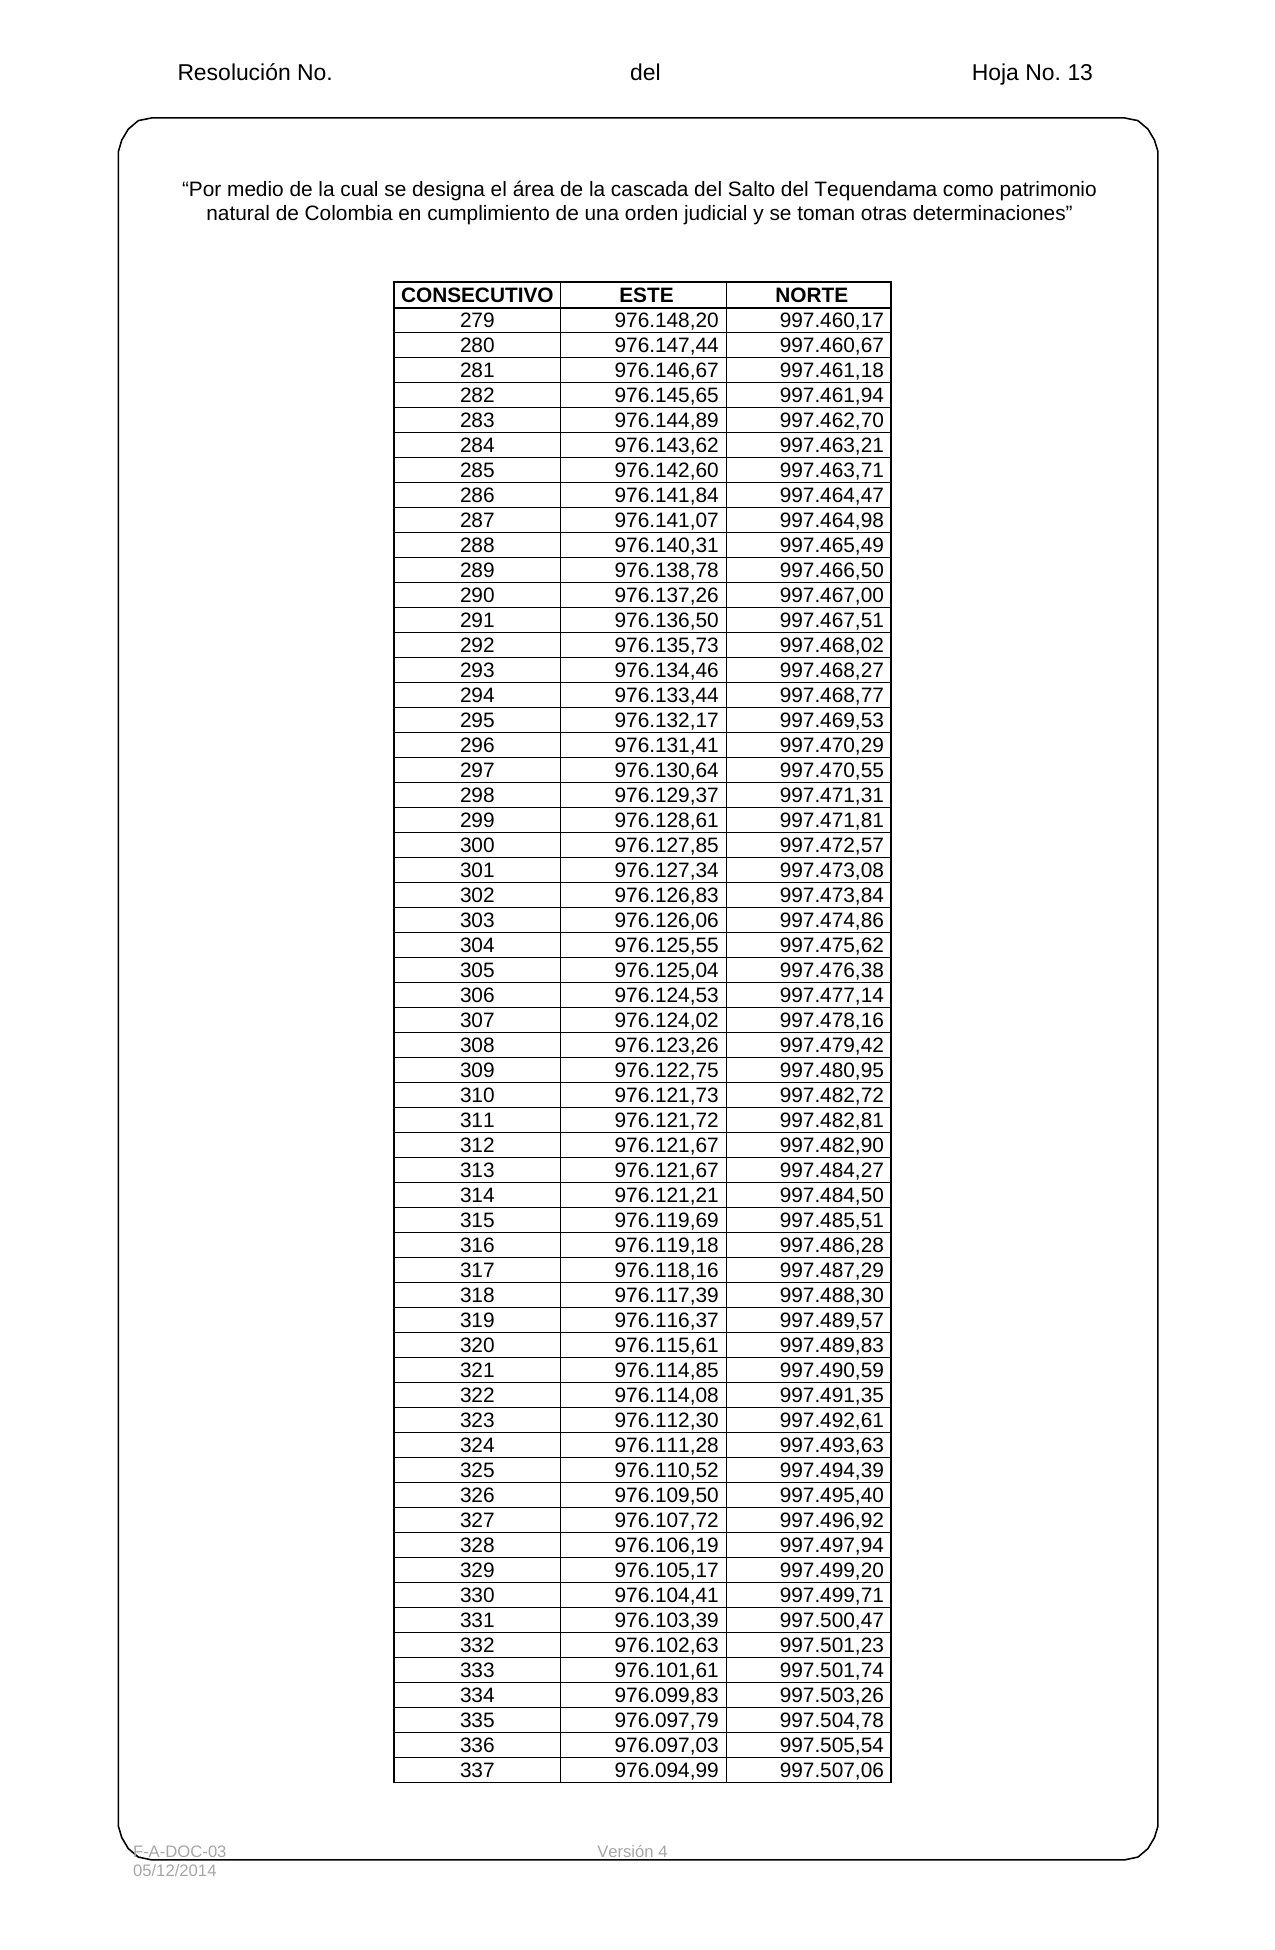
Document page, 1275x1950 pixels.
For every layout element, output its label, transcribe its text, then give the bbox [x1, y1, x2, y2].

table_cell 286 [395, 483, 560, 507]
table_cell 997.484,50 [727, 1183, 890, 1207]
table_cell 281 [395, 358, 560, 382]
table_cell 976.102,63 [561, 1633, 726, 1657]
table_cell 335 [395, 1708, 560, 1732]
table_cell 997.473,08 [727, 858, 890, 882]
table_cell 976.121,73 [561, 1083, 726, 1107]
table_cell 300 [395, 833, 560, 857]
table_cell 997.491,35 [727, 1383, 890, 1407]
table_cell 976.107,72 [561, 1508, 726, 1532]
table_cell 295 [395, 708, 560, 732]
table_cell 327 [395, 1508, 560, 1532]
table_cell 997.496,92 [727, 1508, 890, 1532]
table_cell 997.503,26 [727, 1683, 890, 1707]
table_cell 997.501,74 [727, 1658, 890, 1682]
table_cell 976.122,75 [561, 1058, 726, 1082]
table_cell 317 [395, 1258, 560, 1282]
table_cell 976.115,61 [561, 1333, 726, 1357]
table_cell 279 [395, 309, 560, 332]
table_cell 997.475,62 [727, 933, 890, 957]
table_cell 322 [395, 1383, 560, 1407]
table_cell 326 [395, 1483, 560, 1507]
table_cell 320 [395, 1333, 560, 1357]
table_cell 997.463,21 [727, 433, 890, 457]
table_cell 997.464,98 [727, 508, 890, 532]
table_cell 997.482,81 [727, 1108, 890, 1132]
table_cell 997.499,20 [727, 1558, 890, 1582]
table_cell 976.094,99 [561, 1758, 726, 1782]
table_cell 997.504,78 [727, 1708, 890, 1732]
table_cell 301 [395, 858, 560, 882]
table_cell 976.136,50 [561, 608, 726, 632]
table_cell 997.484,27 [727, 1158, 890, 1182]
table_cell 997.467,00 [727, 583, 890, 607]
table_cell 976.133,44 [561, 683, 726, 707]
table_cell 997.463,71 [727, 458, 890, 482]
table_cell 325 [395, 1458, 560, 1482]
table_cell 997.489,57 [727, 1308, 890, 1332]
table_cell 976.141,07 [561, 508, 726, 532]
table_cell 976.111,28 [561, 1433, 726, 1457]
table_cell 290 [395, 583, 560, 607]
table_cell 976.127,85 [561, 833, 726, 857]
table_cell 997.489,83 [727, 1333, 890, 1357]
table_cell 976.121,21 [561, 1183, 726, 1207]
table_cell 976.146,67 [561, 358, 726, 382]
table_cell 997.487,29 [727, 1258, 890, 1282]
table_cell 288 [395, 533, 560, 557]
table_cell 997.495,40 [727, 1483, 890, 1507]
table_cell 997.476,38 [727, 958, 890, 982]
table_cell 293 [395, 658, 560, 682]
table_cell 997.480,95 [727, 1058, 890, 1082]
table_cell 976.104,41 [561, 1583, 726, 1607]
table_cell 324 [395, 1433, 560, 1457]
table_cell 976.099,83 [561, 1683, 726, 1707]
table_cell 315 [395, 1208, 560, 1232]
table_cell 976.145,65 [561, 383, 726, 407]
table_cell 997.490,59 [727, 1358, 890, 1382]
table_cell 997.499,71 [727, 1583, 890, 1607]
table_cell 976.125,04 [561, 958, 726, 982]
table_cell 314 [395, 1183, 560, 1207]
table_cell 976.114,08 [561, 1383, 726, 1407]
table_cell 311 [395, 1108, 560, 1132]
table_cell 976.130,64 [561, 758, 726, 782]
table_cell 289 [395, 558, 560, 582]
table_cell 285 [395, 458, 560, 482]
table_cell 294 [395, 683, 560, 707]
table_cell 303 [395, 908, 560, 932]
table_cell 318 [395, 1283, 560, 1307]
table_cell 305 [395, 958, 560, 982]
table_cell 337 [395, 1758, 560, 1782]
table_cell 997.467,51 [727, 608, 890, 632]
table_cell 299 [395, 808, 560, 832]
table_cell 976.124,53 [561, 983, 726, 1007]
table_cell 976.144,89 [561, 408, 726, 432]
table_cell 997.482,72 [727, 1083, 890, 1107]
table_cell 997.507,06 [727, 1758, 890, 1782]
table_cell 997.464,47 [727, 483, 890, 507]
table_cell 976.097,79 [561, 1708, 726, 1732]
table_cell 976.135,73 [561, 633, 726, 657]
table_cell 997.462,70 [727, 408, 890, 432]
table_cell 323 [395, 1408, 560, 1432]
table_cell 308 [395, 1033, 560, 1057]
table_cell 336 [395, 1733, 560, 1757]
table_cell 976.117,39 [561, 1283, 726, 1307]
table_cell 976.143,62 [561, 433, 726, 457]
table_cell 997.468,27 [727, 658, 890, 682]
table_header CONSECUTIVO [395, 283, 560, 307]
table_cell 997.461,94 [727, 383, 890, 407]
table_cell 976.119,69 [561, 1208, 726, 1232]
table_cell 976.112,30 [561, 1408, 726, 1432]
table_cell 997.492,61 [727, 1408, 890, 1432]
table_cell 976.110,52 [561, 1458, 726, 1482]
table_cell 304 [395, 933, 560, 957]
table_cell 976.148,20 [561, 309, 726, 332]
table_cell 976.101,61 [561, 1658, 726, 1682]
table_cell 976.121,67 [561, 1158, 726, 1182]
table_cell 313 [395, 1158, 560, 1182]
table_cell 334 [395, 1683, 560, 1707]
table_cell 283 [395, 408, 560, 432]
table_cell 312 [395, 1133, 560, 1157]
table_cell 333 [395, 1658, 560, 1682]
table_cell 287 [395, 508, 560, 532]
table_cell 976.131,41 [561, 733, 726, 757]
table_cell 316 [395, 1233, 560, 1257]
table_cell 321 [395, 1358, 560, 1382]
table_cell 997.488,30 [727, 1283, 890, 1307]
table_cell 976.141,84 [561, 483, 726, 507]
table_cell 976.138,78 [561, 558, 726, 582]
table_cell 997.500,47 [727, 1608, 890, 1632]
table_cell 997.501,23 [727, 1633, 890, 1657]
table_cell 997.505,54 [727, 1733, 890, 1757]
table_cell 329 [395, 1558, 560, 1582]
table_cell 976.097,03 [561, 1733, 726, 1757]
table_cell 976.119,18 [561, 1233, 726, 1257]
table_cell 997.471,31 [727, 783, 890, 807]
table_cell 280 [395, 333, 560, 357]
table_cell 976.132,17 [561, 708, 726, 732]
table_cell 310 [395, 1083, 560, 1107]
table_cell 306 [395, 983, 560, 1007]
table_cell 976.142,60 [561, 458, 726, 482]
table_cell 997.473,84 [727, 883, 890, 907]
table_cell 997.477,14 [727, 983, 890, 1007]
table_cell 997.466,50 [727, 558, 890, 582]
table_cell 328 [395, 1533, 560, 1557]
table_cell 976.105,17 [561, 1558, 726, 1582]
table_cell 309 [395, 1058, 560, 1082]
table_cell 319 [395, 1308, 560, 1332]
table_cell 976.137,26 [561, 583, 726, 607]
table_cell 997.468,77 [727, 683, 890, 707]
table_cell 976.116,37 [561, 1308, 726, 1332]
table_cell 997.474,86 [727, 908, 890, 932]
table_cell 997.497,94 [727, 1533, 890, 1557]
table_cell 997.485,51 [727, 1208, 890, 1232]
table_cell 976.106,19 [561, 1533, 726, 1557]
table_cell 976.127,34 [561, 858, 726, 882]
table_cell 997.471,81 [727, 808, 890, 832]
table_cell 330 [395, 1583, 560, 1607]
table_cell 291 [395, 608, 560, 632]
table_cell 997.479,42 [727, 1033, 890, 1057]
table_cell 997.494,39 [727, 1458, 890, 1482]
table_cell 997.486,28 [727, 1233, 890, 1257]
table_cell 976.129,37 [561, 783, 726, 807]
table_cell 976.147,44 [561, 333, 726, 357]
table_cell 976.128,61 [561, 808, 726, 832]
table_cell 976.114,85 [561, 1358, 726, 1382]
table_cell 282 [395, 383, 560, 407]
table_cell 997.470,55 [727, 758, 890, 782]
table_cell 997.461,18 [727, 358, 890, 382]
table_cell 976.121,67 [561, 1133, 726, 1157]
table_cell 976.123,26 [561, 1033, 726, 1057]
table_cell 976.121,72 [561, 1108, 726, 1132]
table_cell 296 [395, 733, 560, 757]
table_header NORTE [727, 283, 890, 307]
table_cell 976.140,31 [561, 533, 726, 557]
table_cell 997.482,90 [727, 1133, 890, 1157]
table_cell 997.468,02 [727, 633, 890, 657]
table_cell 976.126,06 [561, 908, 726, 932]
table_cell 292 [395, 633, 560, 657]
table_header ESTE [561, 283, 726, 307]
table_cell 297 [395, 758, 560, 782]
table_cell 976.118,16 [561, 1258, 726, 1282]
table_cell 298 [395, 783, 560, 807]
table_cell 997.472,57 [727, 833, 890, 857]
table_cell 997.470,29 [727, 733, 890, 757]
table_cell 976.125,55 [561, 933, 726, 957]
table_cell 997.460,67 [727, 333, 890, 357]
table_cell 997.469,53 [727, 708, 890, 732]
table_cell 997.493,63 [727, 1433, 890, 1457]
table_cell 997.465,49 [727, 533, 890, 557]
table_cell 284 [395, 433, 560, 457]
table_cell 331 [395, 1608, 560, 1632]
table_cell 332 [395, 1633, 560, 1657]
table_cell 997.478,16 [727, 1008, 890, 1032]
table_cell 976.126,83 [561, 883, 726, 907]
table_cell 976.103,39 [561, 1608, 726, 1632]
table_cell 976.134,46 [561, 658, 726, 682]
table_cell 976.109,50 [561, 1483, 726, 1507]
table_cell 976.124,02 [561, 1008, 726, 1032]
table_cell 307 [395, 1008, 560, 1032]
table_cell 997.460,17 [727, 309, 890, 332]
table_cell 302 [395, 883, 560, 907]
